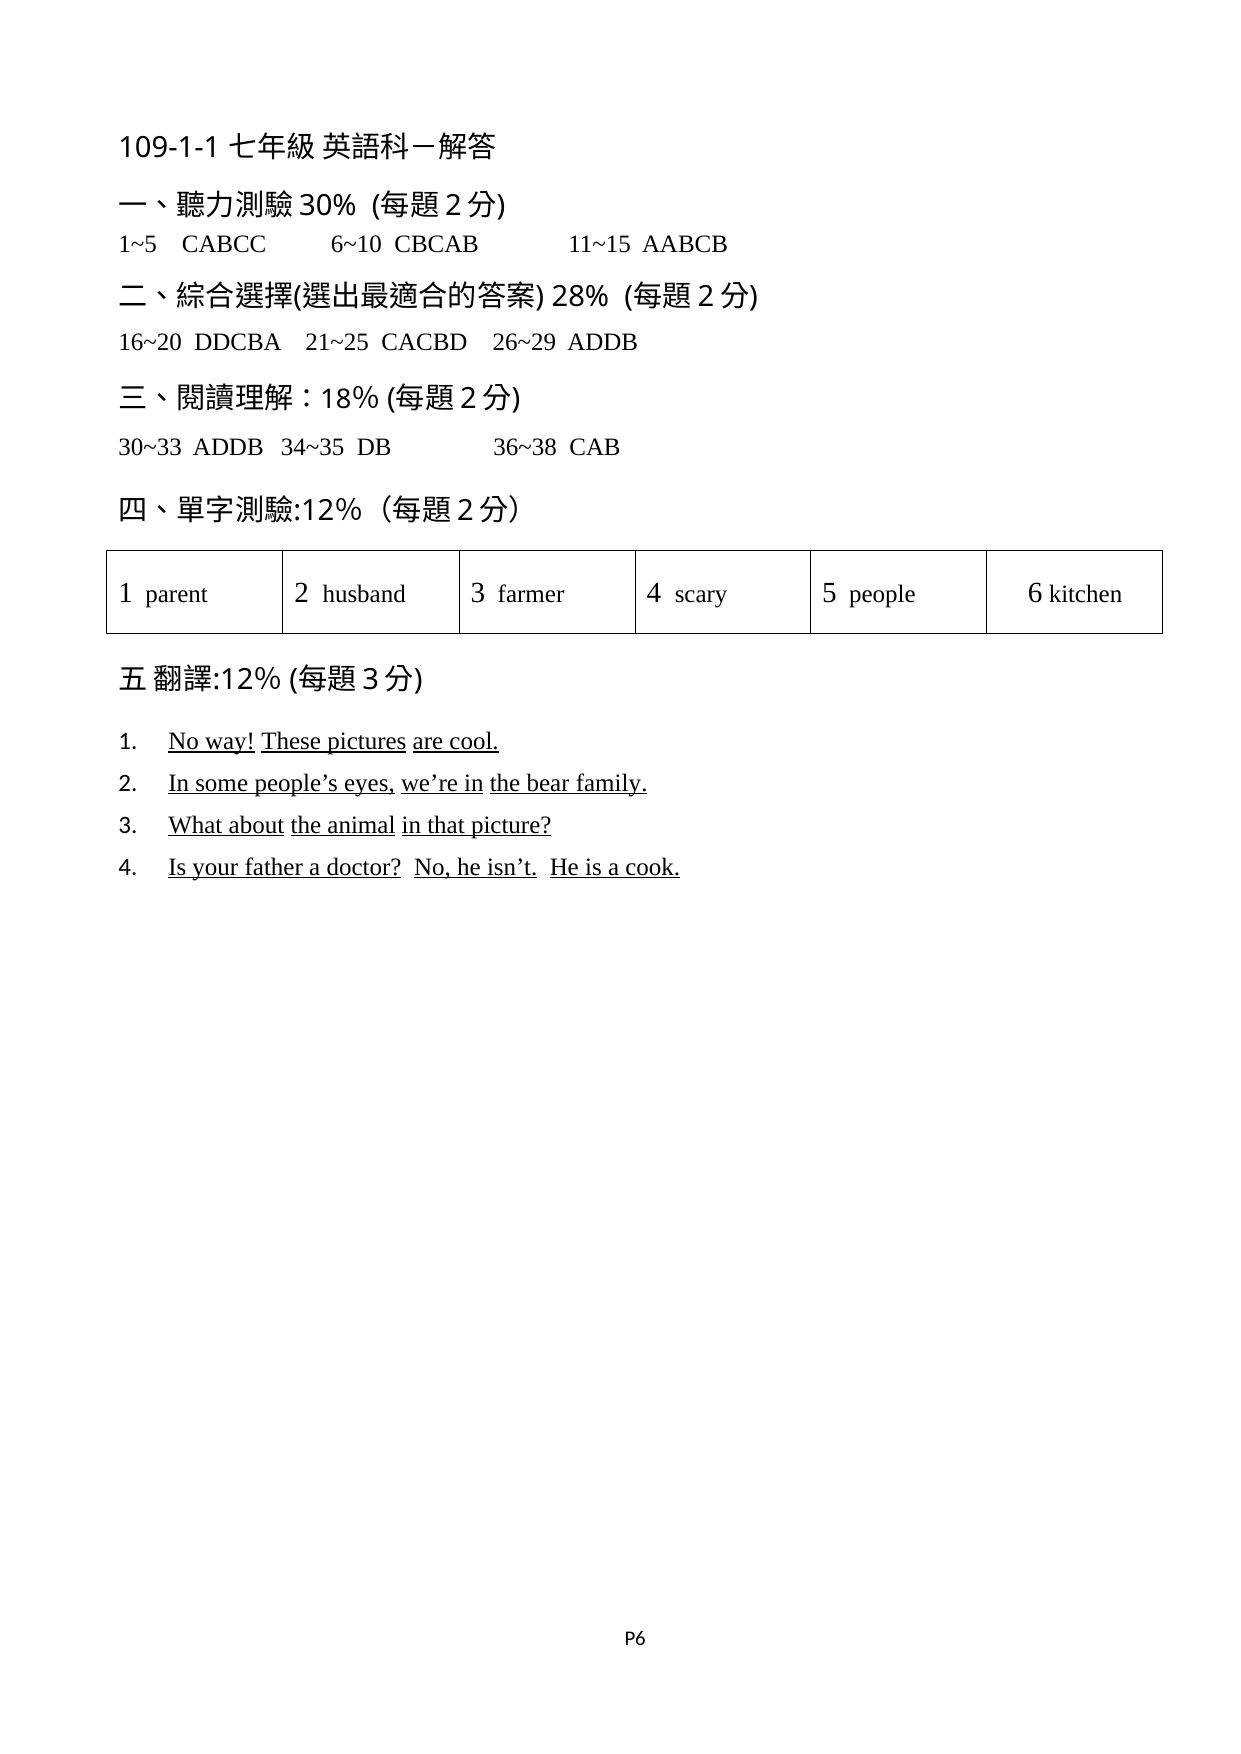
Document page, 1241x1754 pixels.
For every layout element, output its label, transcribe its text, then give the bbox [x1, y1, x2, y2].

list No way! These pictures are cool. [118, 725, 1152, 756]
list What about the animal in that picture? [118, 809, 1152, 839]
text 二、綜合選擇(選出最適合的答案) 28% (每題2分) [118, 273, 1127, 315]
table_header 3 farmer [460, 551, 635, 633]
text 16~20 DDCBA 21~25 CACBD 26~29 ADDB [118, 327, 1127, 355]
table_header 1 parent [107, 551, 282, 633]
text 109-1-1 七年級 英語科－解答 [118, 107, 1152, 182]
text 30~33 ADDB 34~35 DB 36~38 CAB [118, 428, 1152, 465]
text 四、單字測驗:12％（每題2分） [118, 470, 1152, 545]
list In some people’s eyes, we’re in the bear family. [118, 767, 1152, 798]
text 三、閱讀理解：18％ (每題2分) [118, 374, 1152, 417]
table_header 6 kitchen [987, 551, 1162, 633]
table_header 2 husband [283, 551, 459, 633]
text 五 翻譯:12％ (每題3分) [118, 639, 1152, 714]
list Is your father a doctor? No, he isn’t. He is a cook. [118, 851, 1152, 881]
text 一、聽力測驗30% (每題2分) [118, 182, 1152, 224]
table_header 4 scary [636, 551, 810, 633]
table_header 5 people [811, 551, 986, 633]
text 1~5 CABCC 6~10 CBCAB 11~15 AABCB [118, 224, 1152, 262]
